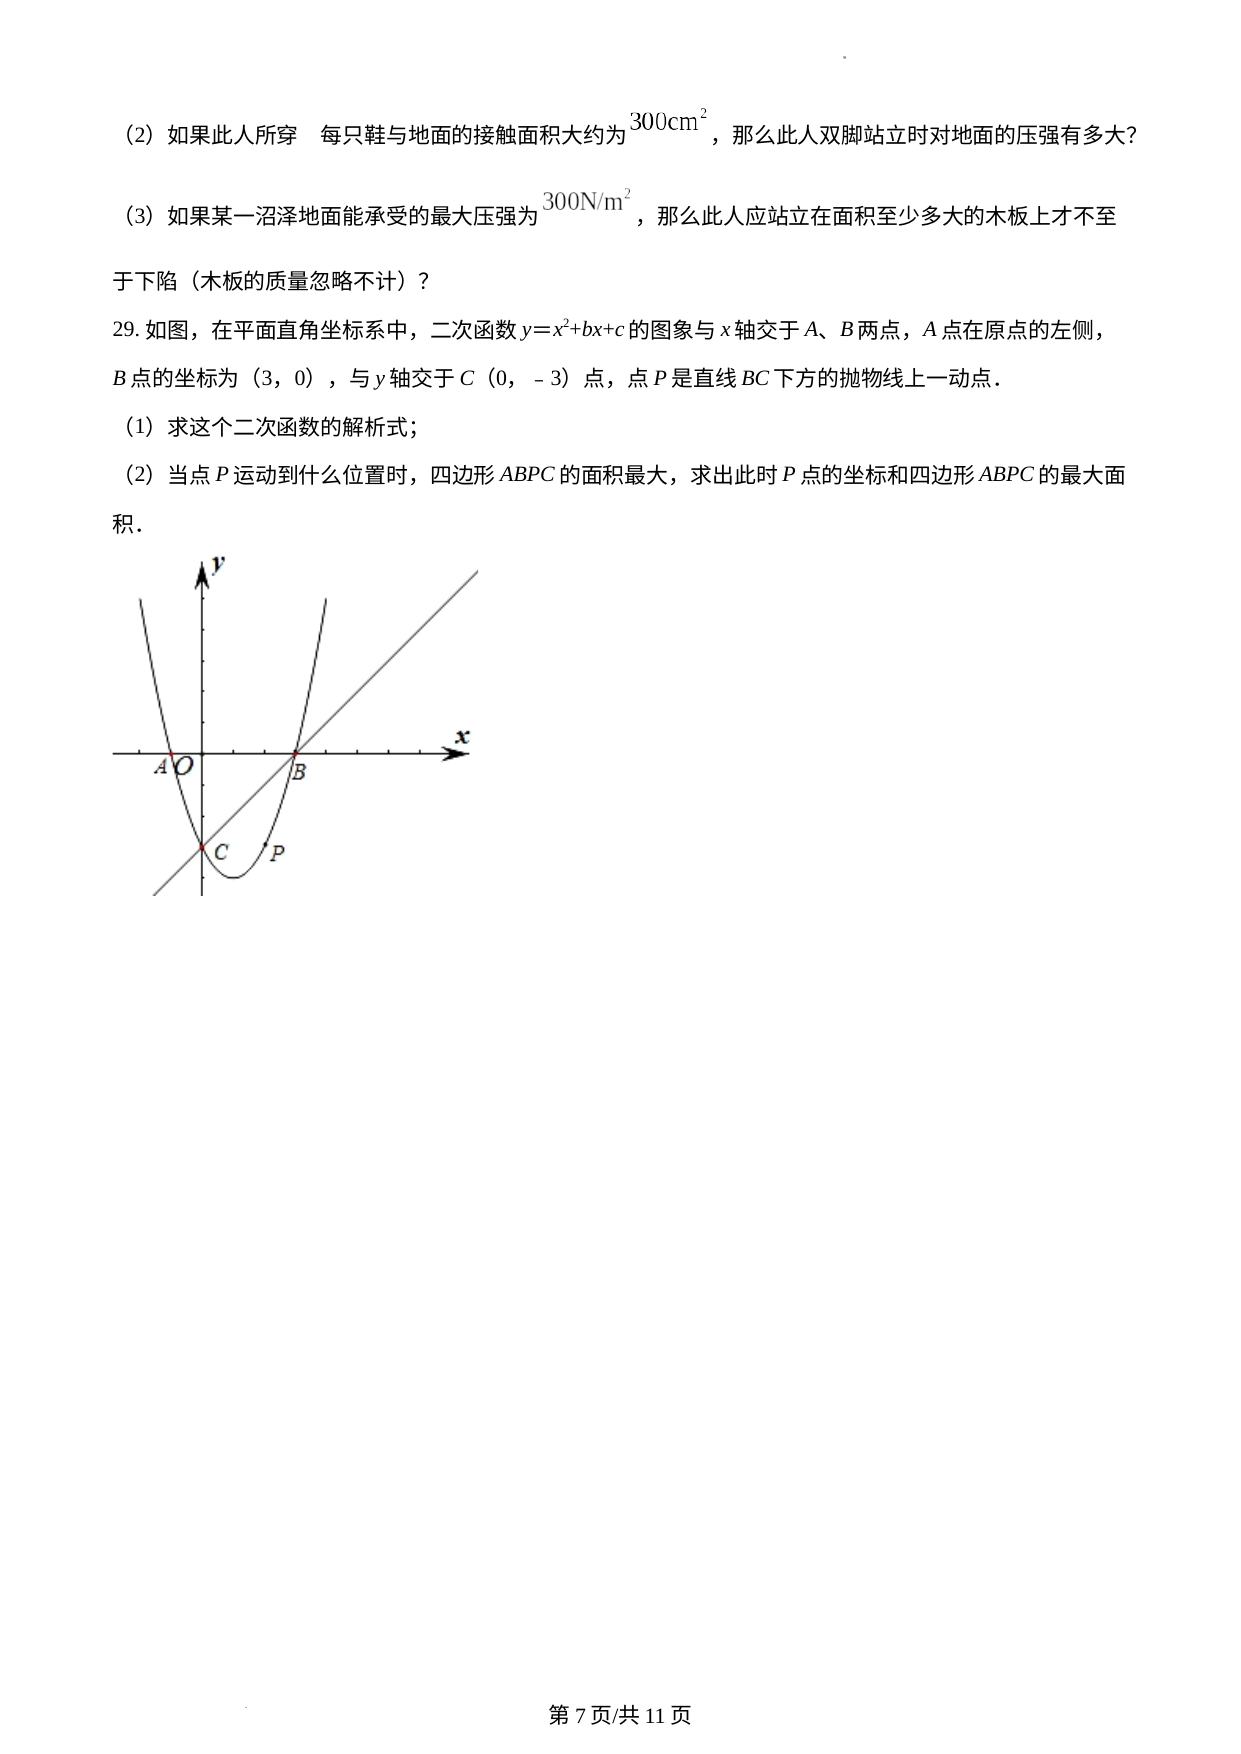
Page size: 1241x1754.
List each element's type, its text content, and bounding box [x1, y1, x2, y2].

text （1）求这个二次函数的解析式； [112, 409, 1128, 442]
text （2）当点P运动到什么位置时，四边形ABPC的面积最大，求出此时P点的坐标和四边形ABPC的最大面积． [112, 458, 1128, 539]
text （3）如果某一沼泽地面能承受的最大压强为，那么此人应站立在面积至少多大的木板上才不至于下陷（木板的质量忽略不计）？ [112, 183, 1128, 296]
text （2）如果此人所穿每只鞋与地面的接触面积大约为，那么此人双脚站立时对地面的压强有多大？ [112, 102, 1128, 167]
text 29. 如图，在平面直角坐标系中，二次函数y＝x2+bx+c的图象与x轴交于A、B两点，A点在原点的左侧，B点的坐标为（3，0），与y轴交于C（0，﹣3）点，点P是直线BC下方的抛物线上一动点． [112, 312, 1128, 393]
picture [112, 554, 479, 896]
